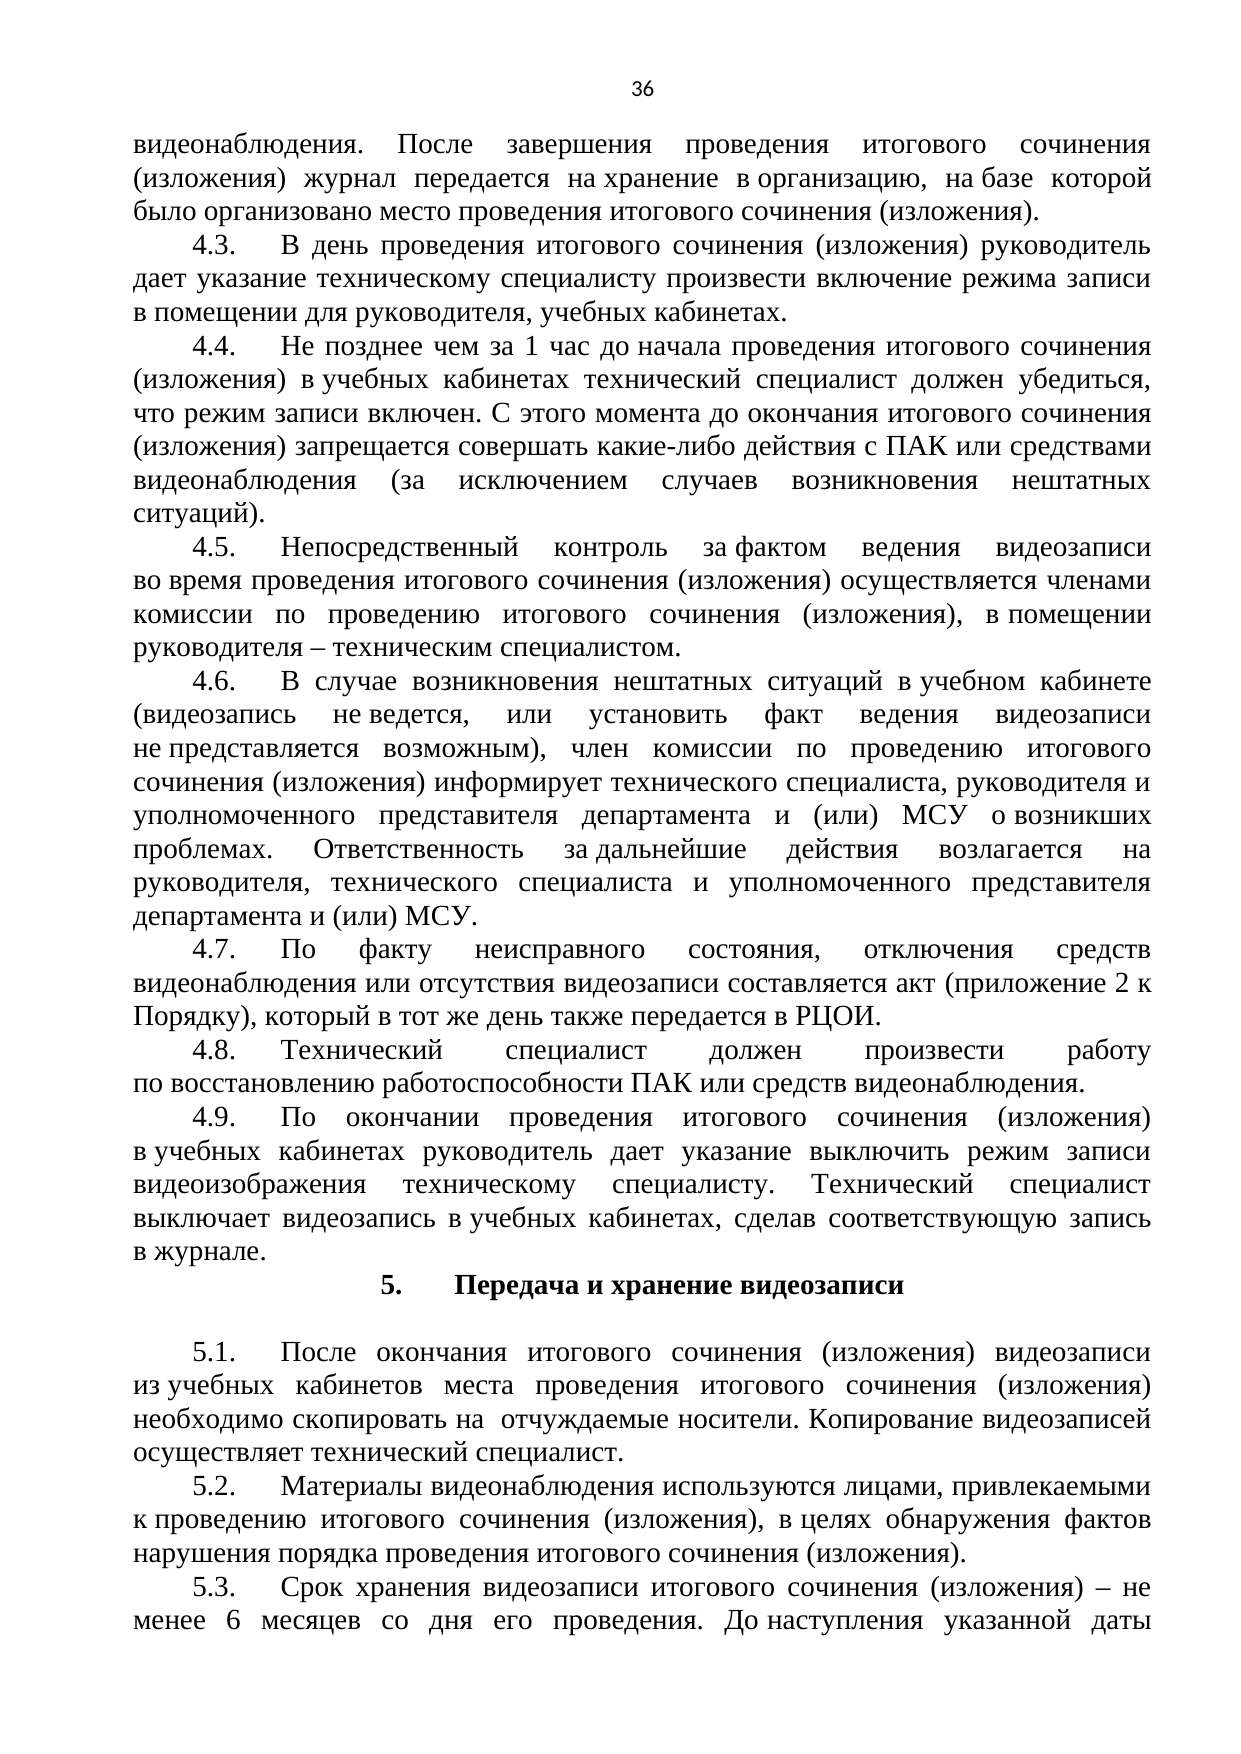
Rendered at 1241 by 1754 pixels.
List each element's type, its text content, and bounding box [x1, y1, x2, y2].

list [133, 126, 1152, 227]
list В день проведения итогового сочинения (изложения) руководитель дает указание техническому специалисту произвести включение режима записи в помещении для руководителя, учебных кабинетах. [133, 227, 1152, 328]
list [133, 1569, 1152, 1636]
list По факту неисправного состояния, отключения средств видеонаблюдения или отсутствия видеозаписи составляется акт (приложение 2 к Порядку), который в тот же день также передается в РЦОИ. [133, 931, 1152, 1032]
subtitle Передача и хранение видеозаписи [133, 1267, 1152, 1300]
list Не позднее чем за 1 час до начала проведения итогового сочинения (изложения) в учебных кабинетах технический специалист должен убедиться, что режим записи включен. С этого момента до окончания итогового сочинения (изложения) запрещается совершать какие-либо действия с ПАК или средствами видеонаблюдения (за исключением случаев возникновения нештатных ситуаций). [133, 328, 1152, 529]
list Технический специалист должен произвести работу по восстановлению работоспособности ПАК или средств видеонаблюдения. [133, 1032, 1152, 1099]
list Непосредственный контроль за фактом ведения видеозаписи во время проведения итогового сочинения (изложения) осуществляется членами комиссии по проведению итогового сочинения (изложения), в помещении руководителя – техническим специалистом. [133, 529, 1152, 663]
list После окончания итогового сочинения (изложения) видеозаписи из учебных кабинетов места проведения итогового сочинения (изложения) необходимо скопировать на отчуждаемые носители. Копирование видеозаписей осуществляет технический специалист. [133, 1334, 1152, 1468]
list Материалы видеонаблюдения используются лицами, привлекаемыми к проведению итогового сочинения (изложения), в целях обнаружения фактов нарушения порядка проведения итогового сочинения (изложения). [133, 1468, 1152, 1569]
list По окончании проведения итогового сочинения (изложения) в учебных кабинетах руководитель дает указание выключить режим записи видеоизображения техническому специалисту. Технический специалист выключает видеозапись в учебных кабинетах, сделав соответствующую запись в журнале. [133, 1099, 1152, 1267]
list В случае возникновения нештатных ситуаций в учебном кабинете (видеозапись не ведется, или установить факт ведения видеозаписи не представляется возможным), член комиссии по проведению итогового сочинения (изложения) информирует технического специалиста, руководителя и уполномоченного представителя департамента и (или) МСУ о возникших проблемах. Ответственность за дальнейшие действия возлагается на руководителя, технического специалиста и уполномоченного представителя департамента и (или) МСУ. [133, 663, 1152, 931]
